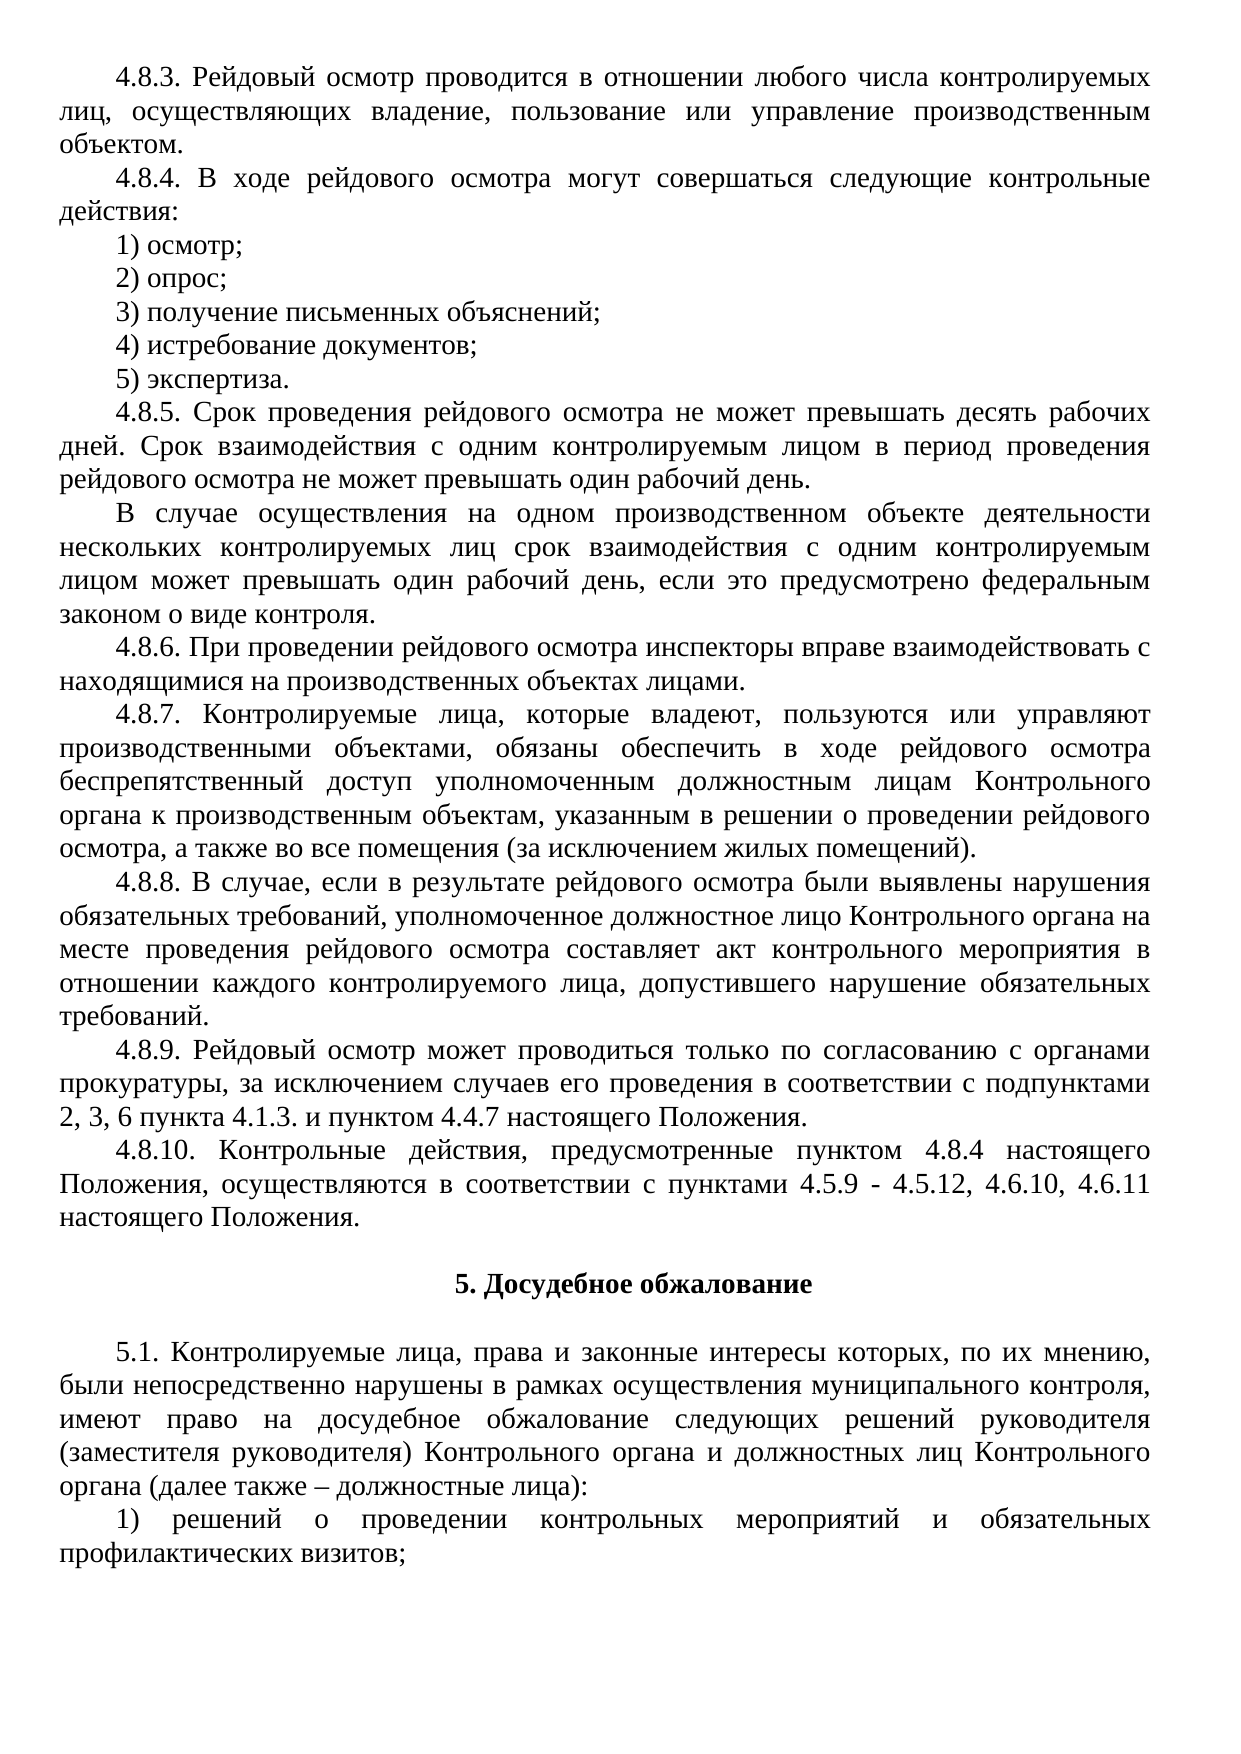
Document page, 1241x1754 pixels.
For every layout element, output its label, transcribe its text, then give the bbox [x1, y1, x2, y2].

text 4.8.10. Контрольные действия, предусмотренные пунктом 4.8.4 настоящего Положения, осуществляются в соответствии с пунктами 4.5.9 - 4.5.12, 4.6.10, 4.6.11 настоящего Положения. [59, 1132, 1152, 1233]
text 4.8.7. Контролируемые лица, которые владеют, пользуются или управляют производственными объектами, обязаны обеспечить в ходе рейдового осмотра беспрепятственный доступ уполномоченным должностным лицам Контрольного органа к производственным объектам, указанным в решении о проведении рейдового осмотра, а также во все помещения (за исключением жилых помещений). [59, 696, 1152, 864]
text 5. Досудебное обжалование [59, 1267, 1152, 1300]
text 5) экспертиза. [59, 361, 1152, 394]
text В случае осуществления на одном производственном объекте деятельности нескольких контролируемых лиц срок взаимодействия с одним контролируемым лицом может превышать один рабочий день, если это предусмотрено федеральным законом о виде контроля. [59, 495, 1152, 629]
text 3) получение письменных объяснений; [59, 294, 1152, 327]
text 4.8.9. Рейдовый осмотр может проводиться только по согласованию с органами прокуратуры, за исключением случаев его проведения в соответствии с подпунктами 2, 3, 6 пункта 4.1.3. и пунктом 4.4.7 настоящего Положения. [59, 1032, 1152, 1132]
text 1) решений о проведении контрольных мероприятий и обязательных профилактических визитов; [59, 1501, 1152, 1568]
text 2) опрос; [59, 260, 1152, 294]
text 4.8.8. В случае, если в результате рейдового осмотра были выявлены нарушения обязательных требований, уполномоченное должностное лицо Контрольного органа на месте проведения рейдового осмотра составляет акт контрольного мероприятия в отношении каждого контролируемого лица, допустившего нарушение обязательных требований. [59, 864, 1152, 1032]
text 1) осмотр; [59, 227, 1152, 260]
text 4.8.3. Рейдовый осмотр проводится в отношении любого числа контролируемых лиц, осуществляющих владение, пользование или управление производственным объектом. [59, 59, 1152, 160]
text 4.8.4. В ходе рейдового осмотра могут совершаться следующие контрольные действия: [59, 160, 1152, 227]
text 5.1. Контролируемые лица, права и законные интересы которых, по их мнению, были непосредственно нарушены в рамках осуществления муниципального контроля, имеют право на досудебное обжалование следующих решений руководителя (заместителя руководителя) Контрольного органа и должностных лиц Контрольного органа (далее также – должностные лица): [59, 1334, 1152, 1501]
text 4) истребование документов; [59, 327, 1152, 361]
text 4.8.6. При проведении рейдового осмотра инспекторы вправе взаимодействовать с находящимися на производственных объектах лицами. [59, 629, 1152, 696]
text 4.8.5. Срок проведения рейдового осмотра не может превышать десять рабочих дней. Срок взаимодействия с одним контролируемым лицом в период проведения рейдового осмотра не может превышать один рабочий день. [59, 394, 1152, 495]
